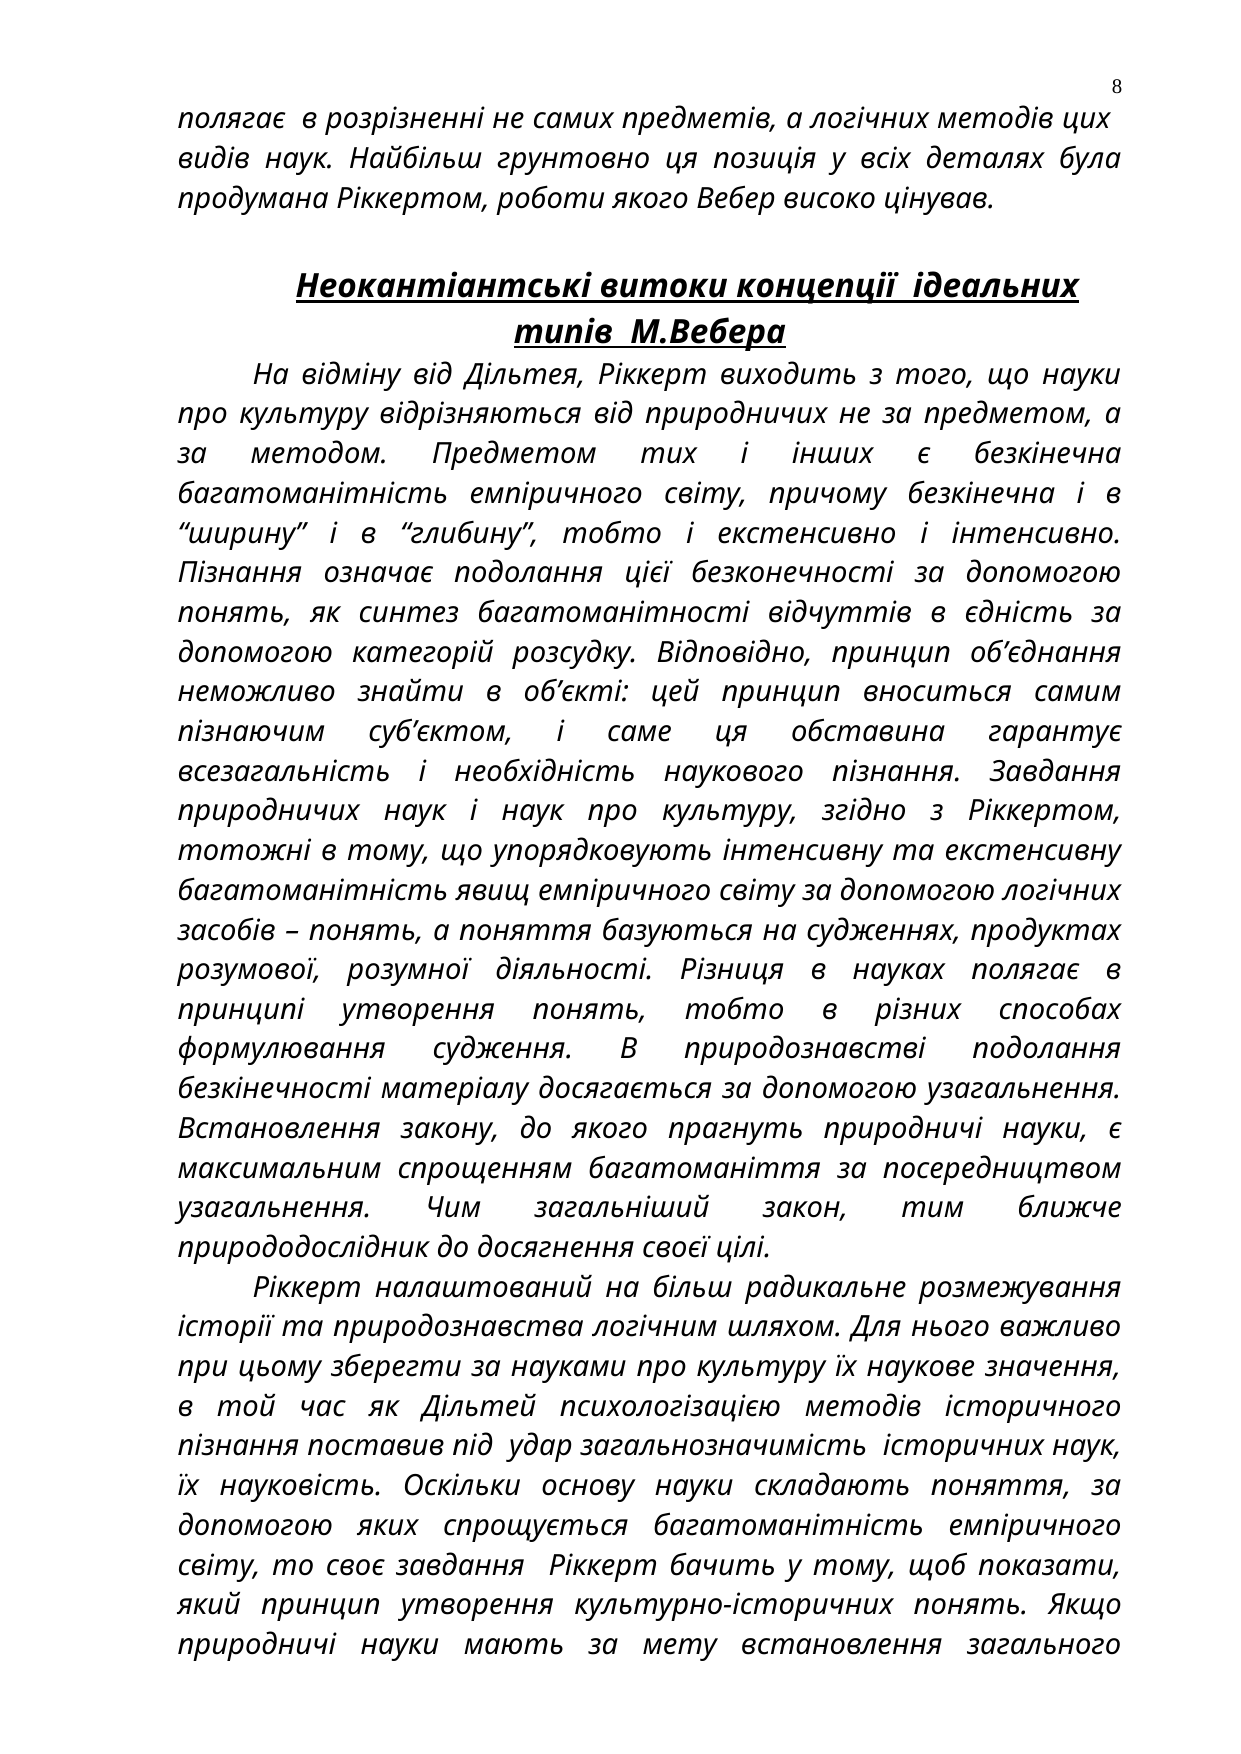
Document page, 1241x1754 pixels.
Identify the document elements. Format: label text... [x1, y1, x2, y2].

text Неокантіантські витоки концепції ідеальних типів М.Вебера [177, 262, 1122, 353]
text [177, 1266, 1122, 1663]
text На відміну від Дільтея, Ріккерт виходить з того, що науки про культуру відрізняються від природничих не за предметом, а за методом. Предметом тих і інших є безкінечна багатоманітність емпіричного світу, причому безкінечна і в “ширину” і в “глибину”, тобто і екстенсивно і інтенсивно. Пізнання означає подолання цієї безконечності за допомогою понять, як синтез багатоманітності відчуттів в єдність за допомогою категорій розсудку. Відповідно, принцип об’єднання неможливо знайти в об’єкті: цей принцип вноситься самим пізнаючим суб’єктом, і саме ця обставина гарантує всезагальність і необхідність наукового пізнання. Завдання природничих наук і наук про культуру, згідно з Ріккертом, тотожні в тому, що упорядковують інтенсивну та екстенсивну багатоманітність явищ емпіричного світу за допомогою логічних засобів – понять, а поняття базуються на судженнях, продуктах розумової, розумної діяльності. Різниця в науках полягає в принципі утворення понять, тобто в різних способах формулювання судження. В природознавстві подолання безкінечності матеріалу досягається за допомогою узагальнення. Встановлення закону, до якого прагнуть природничі науки, є максимальним спрощенням багатоманіття за посередництвом узагальнення. Чим загальніший закон, тим ближче природодослідник до досягнення своєї цілі. [177, 353, 1122, 1266]
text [177, 98, 1122, 217]
